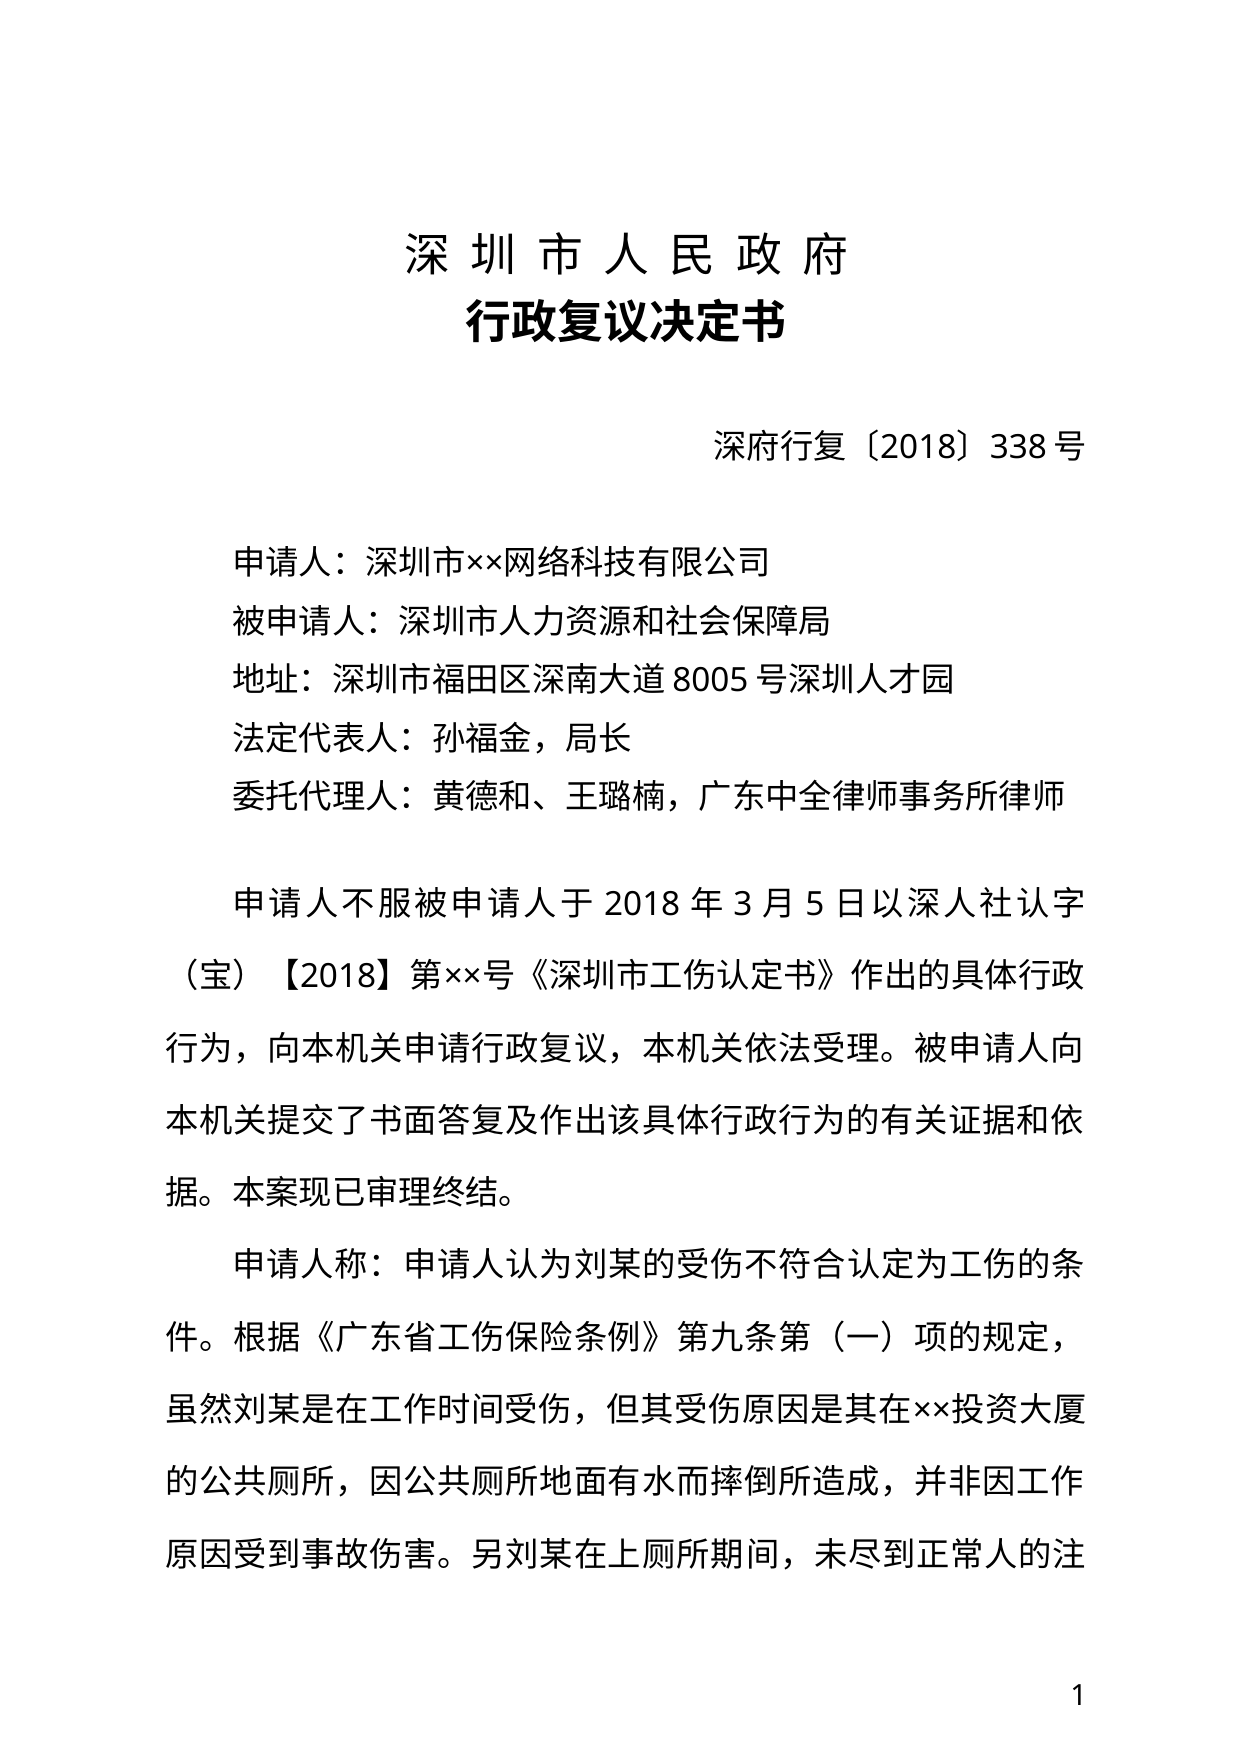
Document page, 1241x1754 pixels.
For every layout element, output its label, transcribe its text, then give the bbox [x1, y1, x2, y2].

text 深府行复〔2018〕338号 [165, 409, 1087, 468]
text 申请人不服被申请人于2018年3月5日以深人社认字（宝）【2018】第××号《深圳市工伤认定书》作出的具体行政行为，向本机关申请行政复议，本机关依法受理。被申请人向本机关提交了书面答复及作出该具体行政行为的有关证据和依据。本案现已审理终结。 [165, 876, 1087, 1214]
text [165, 1238, 1087, 1576]
text 委托代理人：黄德和、王璐楠，广东中全律师事务所律师 [165, 759, 1087, 818]
text 深 圳 市 人 民 政 府 [165, 218, 1087, 285]
text 被申请人：深圳市人力资源和社会保障局 [165, 584, 1087, 643]
text 法定代表人：孙福金，局长 [165, 701, 1087, 759]
text 地址：深圳市福田区深南大道8005号深圳人才园 [165, 643, 1087, 701]
text 行政复议决定书 [165, 285, 1087, 351]
text 申请人：深圳市××网络科技有限公司 [165, 526, 1087, 584]
